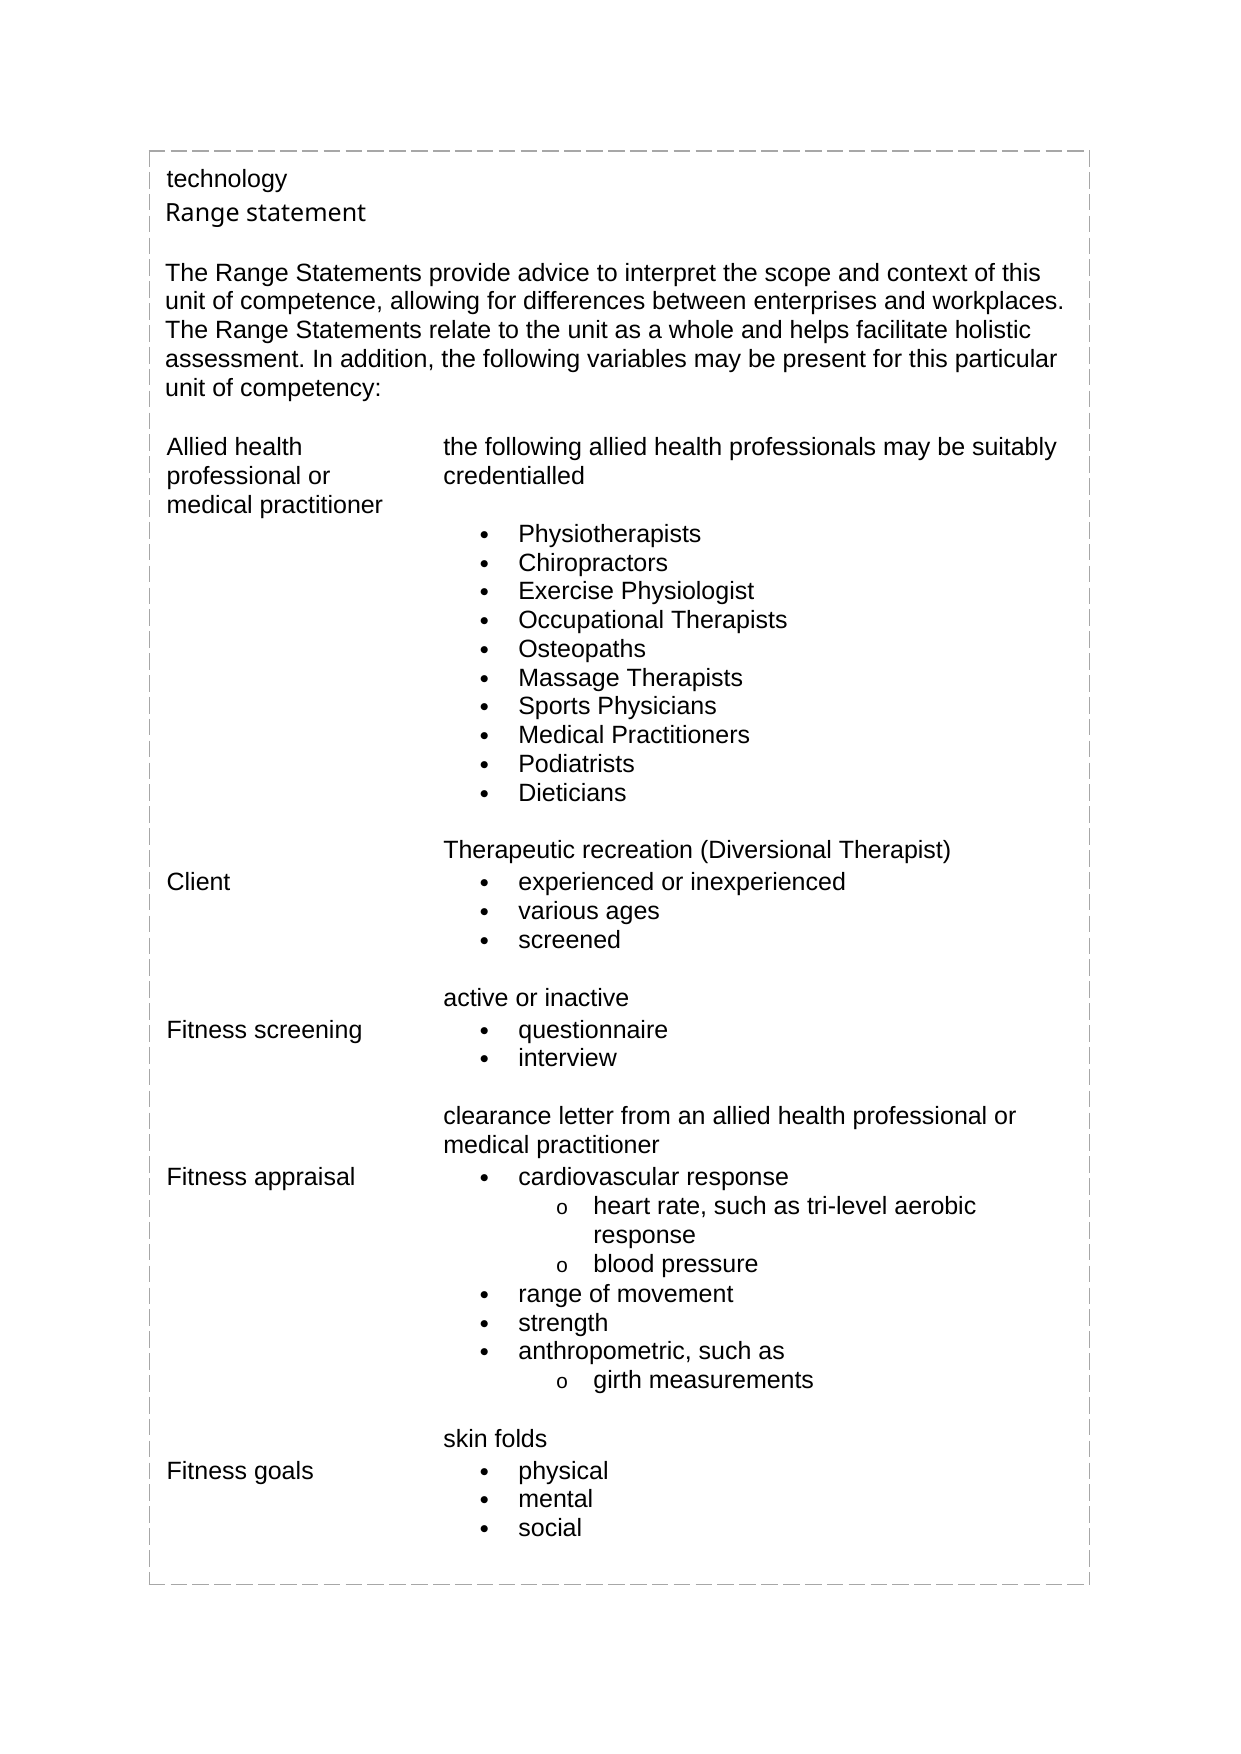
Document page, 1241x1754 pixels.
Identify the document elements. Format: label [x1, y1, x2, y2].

table_header [149, 150, 1089, 1584]
